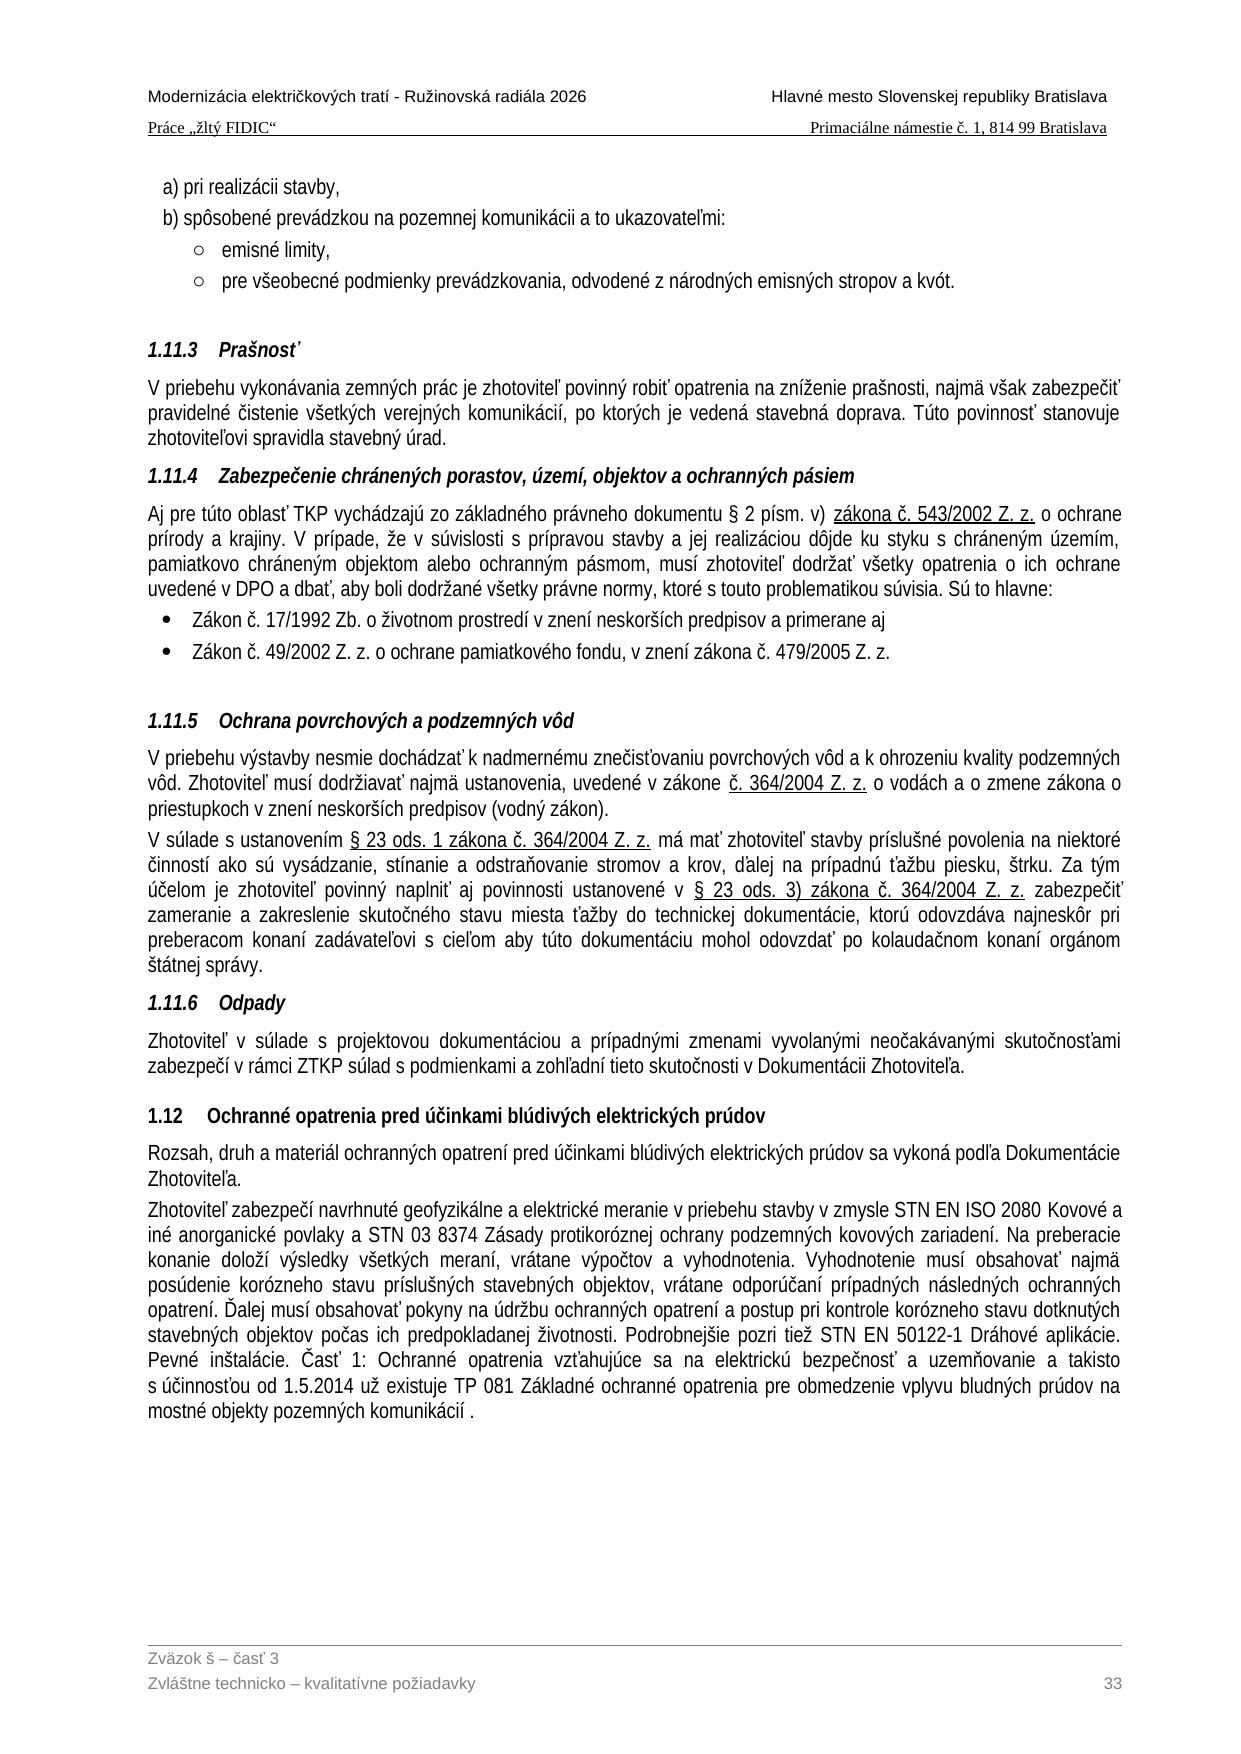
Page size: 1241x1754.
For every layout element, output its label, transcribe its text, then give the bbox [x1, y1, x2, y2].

text pre všeobecné podmienky prevádzkovania, odvodené z národných emisných stropov a kvót. [192, 268, 1122, 293]
text Rozsah, druh a materiál ochranných opatrení pred účinkami blúdivých elektrických prúdov sa vykoná podľa Dokumentácie Zhotoviteľa. [148, 1140, 1122, 1191]
text V priebehu vykonávania zemných prác je zhotoviteľ povinný robiť opatrenia na zníženie prašnosti, najmä však zabezpečiť pravidelné čistenie všetkých verejných komunikácií, po ktorých je vedená stavebná doprava. Túto povinnosť stanovuje zhotoviteľovi spravidla stavebný úrad. [148, 375, 1122, 450]
subtitle Zabezpečenie chránených porastov, území, objektov a ochranných pásiem [148, 463, 1122, 488]
text Zákon č. 17/1992 Zb. o životnom prostredí v znení neskorších predpisov a primerane aj [163, 607, 1122, 632]
subtitle Odpady [148, 990, 1122, 1015]
text V súlade s ustanovením § 23 ods. 1 zákona č. 364/2004 Z. z. má mať zhotoviteľ stavby príslušné povolenia na niektoré činností ako sú vysádzanie, stínanie a odstraňovanie stromov a krov, ďalej na prípadnú ťažbu piesku, štrku. Za tým účelom je zhotoviteľ povinný naplniť aj povinnosti ustanovené v § 23 ods. 3) zákona č. 364/2004 Z. z. zabezpečiť zameranie a zakreslenie skutočného stavu miesta ťažby do technickej dokumentácie, ktorú odovzdáva najneskôr pri preberacom konaní zadávateľovi s cieľom aby túto dokumentáciu mohol odovzdať po kolaudačnom konaní orgánom štátnej správy. [148, 827, 1122, 977]
list a) pri realizácii stavby, [163, 174, 1122, 199]
text emisné limity, [192, 237, 1122, 262]
text Zhotoviteľ v súlade s projektovou dokumentáciou a prípadnými zmenami vyvolanými neočakávanými skutočnosťami zabezpečí v rámci ZTKP súlad s podmienkami a zohľadní tieto skutočnosti v Dokumentácii Zhotoviteľa. [148, 1027, 1122, 1078]
list b) spôsobené prevádzkou na pozemnej komunikácii a to ukazovateľmi: [163, 205, 1122, 230]
subtitle Ochranné opatrenia pred účinkami blúdivých elektrických prúdov [148, 1103, 1122, 1128]
subtitle Ochrana povrchových a podzemných vôd [148, 708, 1122, 733]
text Aj pre túto oblasť TKP vychádzajú zo základného právneho dokumentu § 2 písm. v) zákona č. 543/2002 Z. z. o ochrane prírody a krajiny. V prípade, že v súvislosti s prípravou stavby a jej realizáciou dôjde ku styku s chráneným územím, pamiatkovo chráneným objektom alebo ochranným pásmom, musí zhotoviteľ dodržať všetky opatrenia o ich ochrane uvedené v DPO a dbať, aby boli dodržané všetky právne normy, ktoré s touto problematikou súvisia. Sú to hlavne: [148, 500, 1122, 601]
text Zhotoviteľ zabezpečí navrhnuté geofyzikálne a elektrické meranie v priebehu stavby v zmysle STN EN ISO 2080 Kovové a iné anorganické povlaky a STN 03 8374 Zásady protikoróznej ochrany podzemných kovových zariadení. Na preberacie konanie doloží výsledky všetkých meraní, vrátane výpočtov a vyhodnotenia. Vyhodnotenie musí obsahovať najmä posúdenie korózneho stavu príslušných stavebných objektov, vrátane odporúčaní prípadných následných ochranných opatrení. Ďalej musí obsahovať pokyny na údržbu ochranných opatrení a postup pri kontrole korózneho stavu dotknutých stavebných objektov počas ich predpokladanej životnosti. Podrobnejšie pozri tiež STN EN 50122-1 Dráhové aplikácie. Pevné inštalácie. Časť 1: Ochranné opatrenia vzťahujúce sa na elektrickú bezpečnosť a uzemňovanie a takisto s účinnosťou od 1.5.2014 už existuje TP 081 Základné ochranné opatrenia pre obmedzenie vplyvu bludných prúdov na mostné objekty pozemných komunikácií . [148, 1197, 1122, 1423]
subtitle Prašnosť [148, 337, 1122, 362]
text Zákon č. 49/2002 Z. z. o ochrane pamiatkového fondu, v znení zákona č. 479/2005 Z. z. [163, 638, 1122, 664]
text V priebehu výstavby nesmie dochádzať k nadmernému znečisťovaniu povrchových vôd a k ohrozeniu kvality podzemných vôd. Zhotoviteľ musí dodržiavať najmä ustanovenia, uvedené v zákone č. 364/2004 Z. z. o vodách a o zmene zákona o priestupkoch v znení neskorších predpisov (vodný zákon). [148, 745, 1122, 821]
